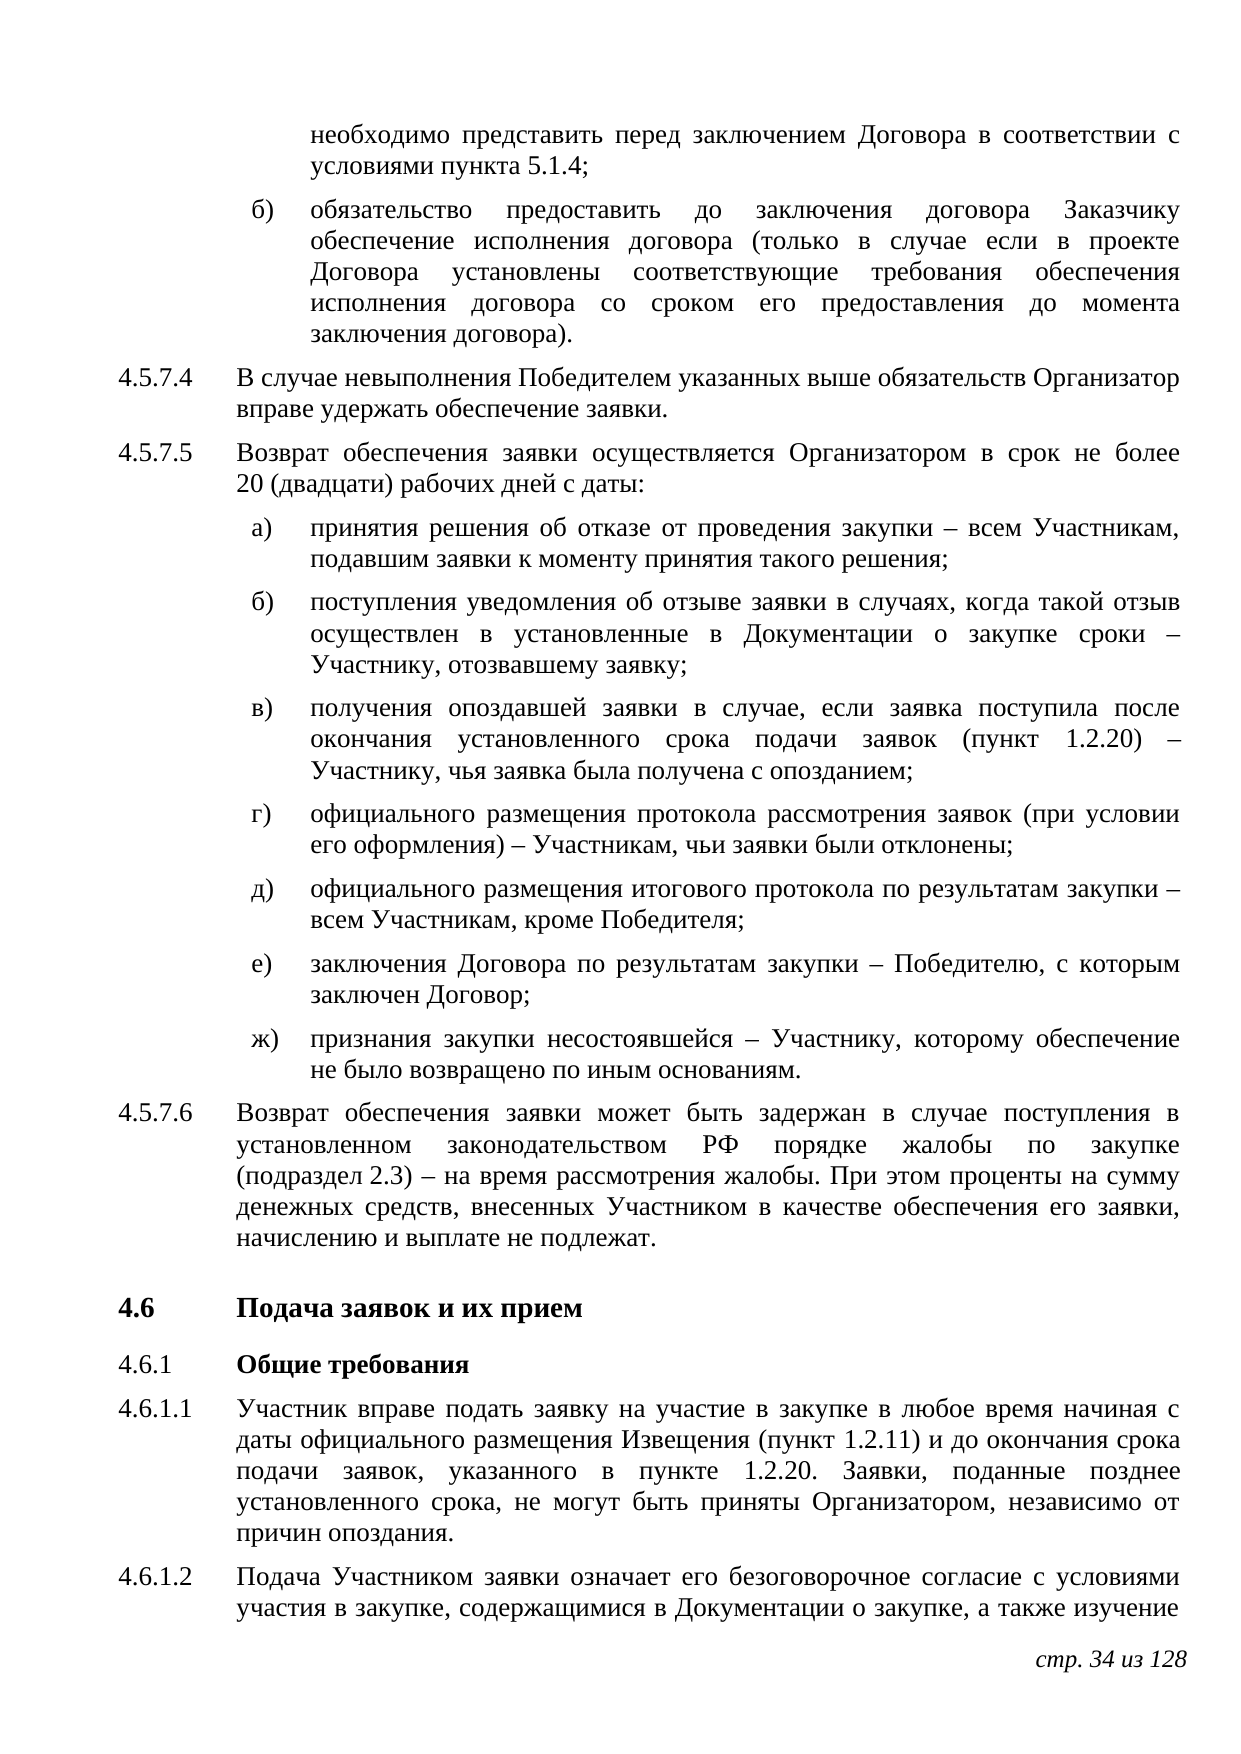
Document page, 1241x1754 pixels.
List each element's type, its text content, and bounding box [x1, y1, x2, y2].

text принятия решения об отказе от проведения закупки – всем Участникам, подавшим заявки к моменту принятия такого решения; [251, 511, 1181, 573]
text Возврат обеспечения заявки может быть задержан в случае поступления в установленном законодательством РФ порядке жалобы по закупке (подраздел 2.3) – на время рассмотрения жалобы. При этом проценты на сумму денежных средств, внесенных Участником в качестве обеспечения его заявки, начислению и выплате не подлежат. [118, 1097, 1181, 1252]
text заключения Договора по результатам закупки – Победителю, с которым заключен Договор; [251, 947, 1181, 1009]
text получения опоздавшей заявки в случае, если заявка поступила после окончания установленного срока подачи заявок (пункт 1.2.20) – Участнику, чья заявка была получена с опозданием; [251, 691, 1181, 785]
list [118, 1560, 1181, 1622]
text официального размещения итогового протокола по результатам закупки – всем Участникам, кроме Победителя; [251, 872, 1181, 934]
text Общие требования [118, 1348, 1181, 1379]
text обязательство предоставить до заключения договора Заказчику обеспечение исполнения договора (только в случае если в проекте Договора установлены соответствующие требования обеспечения исполнения договора со сроком его предоставления до момента заключения договора). [251, 193, 1181, 349]
list Участник вправе подать заявку на участие в закупке в любое время начиная с даты официального размещения Извещения (пункт 1.2.11) и до окончания срока подачи заявок, указанного в пункте 1.2.20. Заявки, поданные позднее установленного срока, не могут быть приняты Организатором, независимо от причин опоздания. [118, 1392, 1181, 1548]
text признания закупки несостоявшейся – Участнику, которому обеспечение не было возвращено по иным основаниям. [251, 1022, 1181, 1084]
text поступления уведомления об отзыве заявки в случаях, когда такой отзыв осуществлен в установленные в Документации о закупке сроки – Участнику, отозвавшему заявку; [251, 586, 1181, 679]
text Возврат обеспечения заявки осуществляется Организатором в срок не более 20 (двадцати) рабочих дней с даты: [118, 436, 1181, 498]
subtitle Подача заявок и их прием [118, 1290, 1181, 1323]
text В случае невыполнения Победителем указанных выше обязательств Организатор вправе удержать обеспечение заявки. [118, 361, 1181, 423]
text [251, 118, 1181, 180]
text официального размещения протокола рассмотрения заявок (при условии его оформления) – Участникам, чьи заявки были отклонены; [251, 797, 1181, 860]
